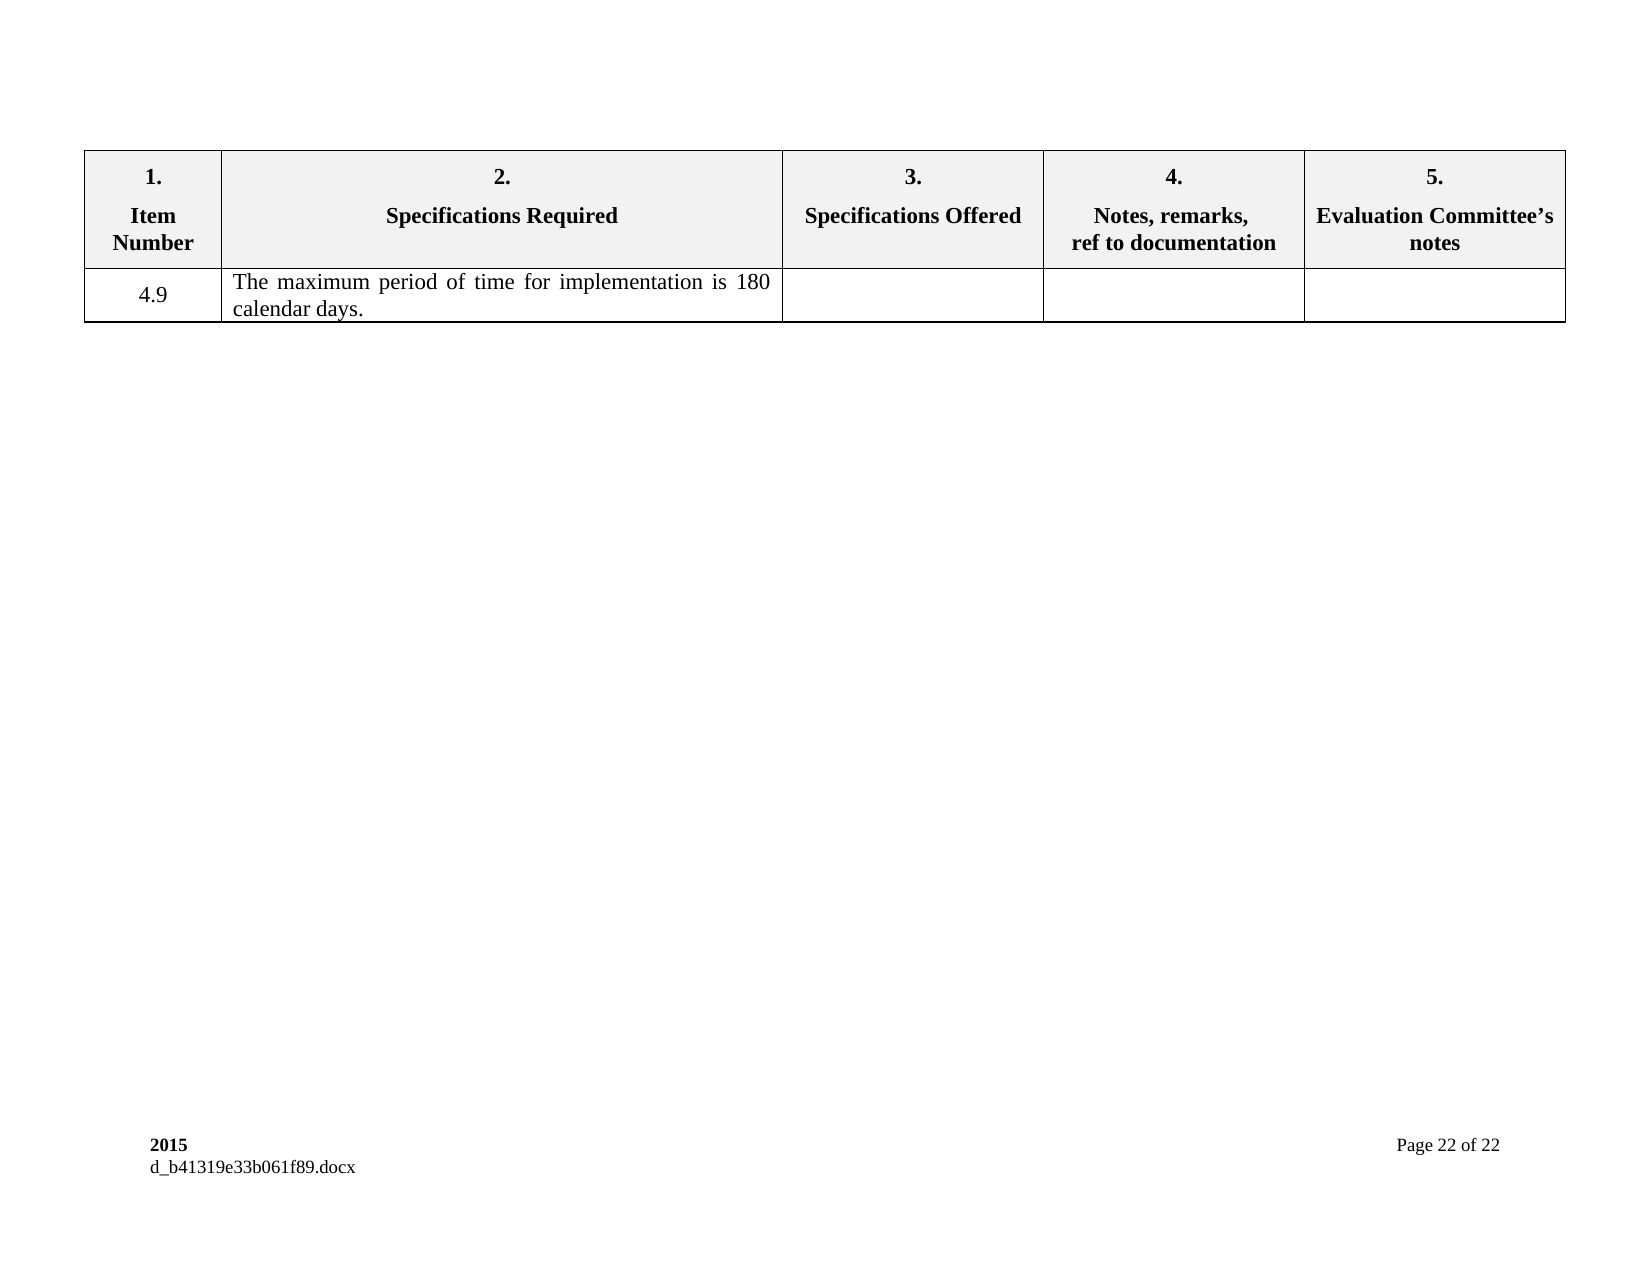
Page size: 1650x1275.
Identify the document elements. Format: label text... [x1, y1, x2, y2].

table_cell [783, 269, 1043, 321]
table_header 5. Evaluation Committee’s notes [1305, 151, 1565, 268]
table_header 3. Specifications Offered [783, 151, 1043, 268]
table_cell [1044, 269, 1304, 321]
table_cell [1305, 269, 1565, 321]
table_header 1. Item Number [85, 151, 221, 268]
table_cell 4.9 [85, 269, 221, 321]
table_header 4. Notes, remarks, ref to documentation [1044, 151, 1304, 268]
table_header 2. Specifications Required [222, 151, 782, 268]
table_cell The maximum period of time for implementation is 180 calendar days. [222, 269, 782, 321]
